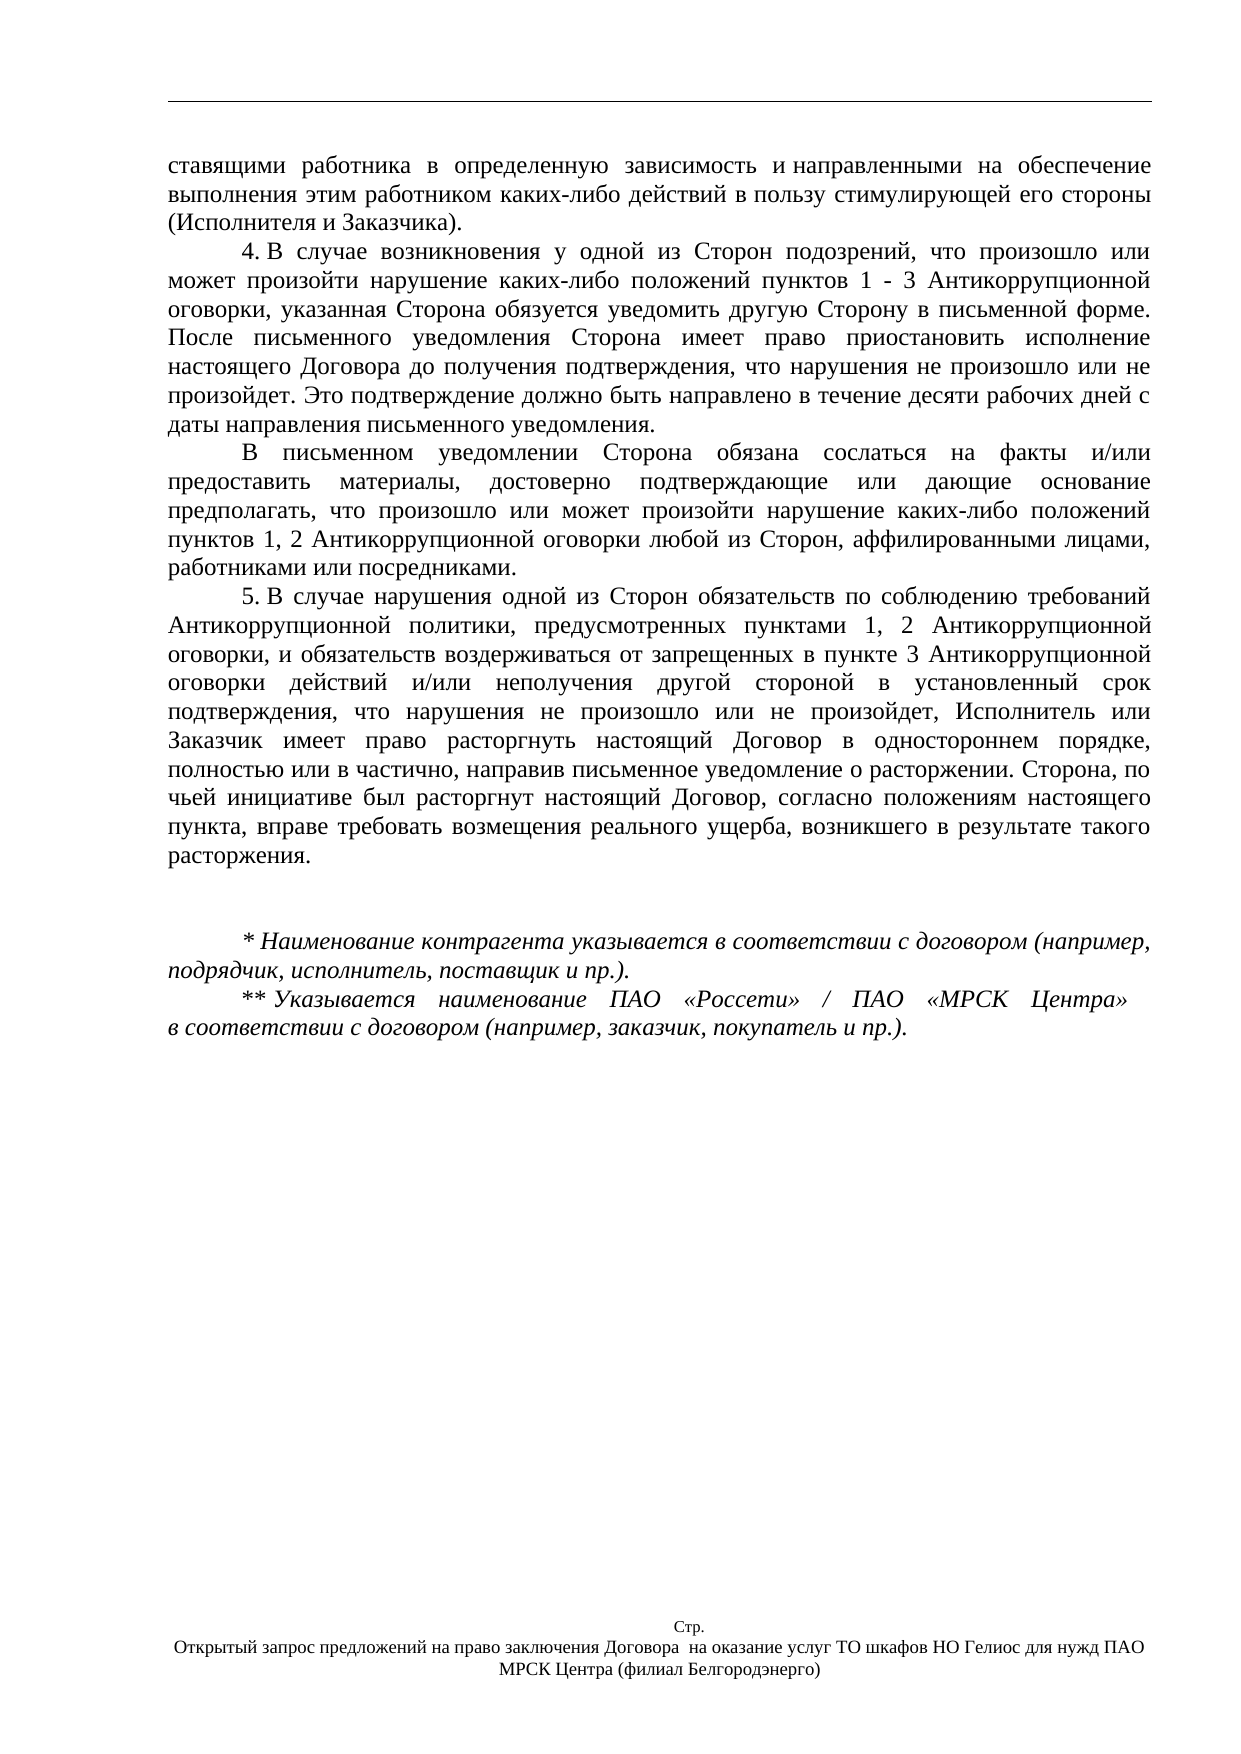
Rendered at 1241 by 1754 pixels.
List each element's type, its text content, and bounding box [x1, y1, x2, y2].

text В письменном уведомлении Сторона обязана сослаться на факты и/или предоставить материалы, достоверно подтверждающие или дающие основание предполагать, что произошло или может произойти нарушение каких-либо положений пунктов 1, 2 Антикоррупционной оговорки любой из Сторон, аффилированными лицами, работниками или посредниками. [168, 437, 1152, 581]
text 4. В случае возникновения у одной из Сторон подозрений, что произошло или может произойти нарушение каких-либо положений пунктов 1 - 3 Антикоррупционной оговорки, указанная Сторона обязуется уведомить другую Сторону в письменной форме. После письменного уведомления Сторона имеет право приостановить исполнение настоящего Договора до получения подтверждения, что нарушения не произошло или не произойдет. Это подтверждение должно быть направлено в течение десяти рабочих дней с даты направления письменного уведомления. [168, 236, 1152, 437]
text 5. В случае нарушения одной из Сторон обязательств по соблюдению требований Антикоррупционной политики, предусмотренных пунктами 1, 2 Антикоррупционной оговорки, и обязательств воздерживаться от запрещенных в пункте 3 Антикоррупционной оговорки действий и/или неполучения другой стороной в установленный срок подтверждения, что нарушения не произошло или не произойдет, Исполнитель или Заказчик имеет право расторгнуть настоящий Договор в одностороннем порядке, полностью или в частично, направив письменное уведомление о расторжении. Сторона, по чьей инициативе был расторгнут настоящий Договор, согласно положениям настоящего пункта, вправе требовать возмещения реального ущерба, возникшего в результате такого расторжения. [168, 581, 1152, 869]
text ** Указывается наименование ПАО «Россети» / ПАО «МРСК Центра» в соответствии с договором (например, заказчик, покупатель и пр.). [168, 984, 1152, 1041]
text * Наименование контрагента указывается в соответствии с договором (например, подрядчик, исполнитель, поставщик и пр.). [168, 926, 1152, 984]
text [168, 150, 1152, 236]
